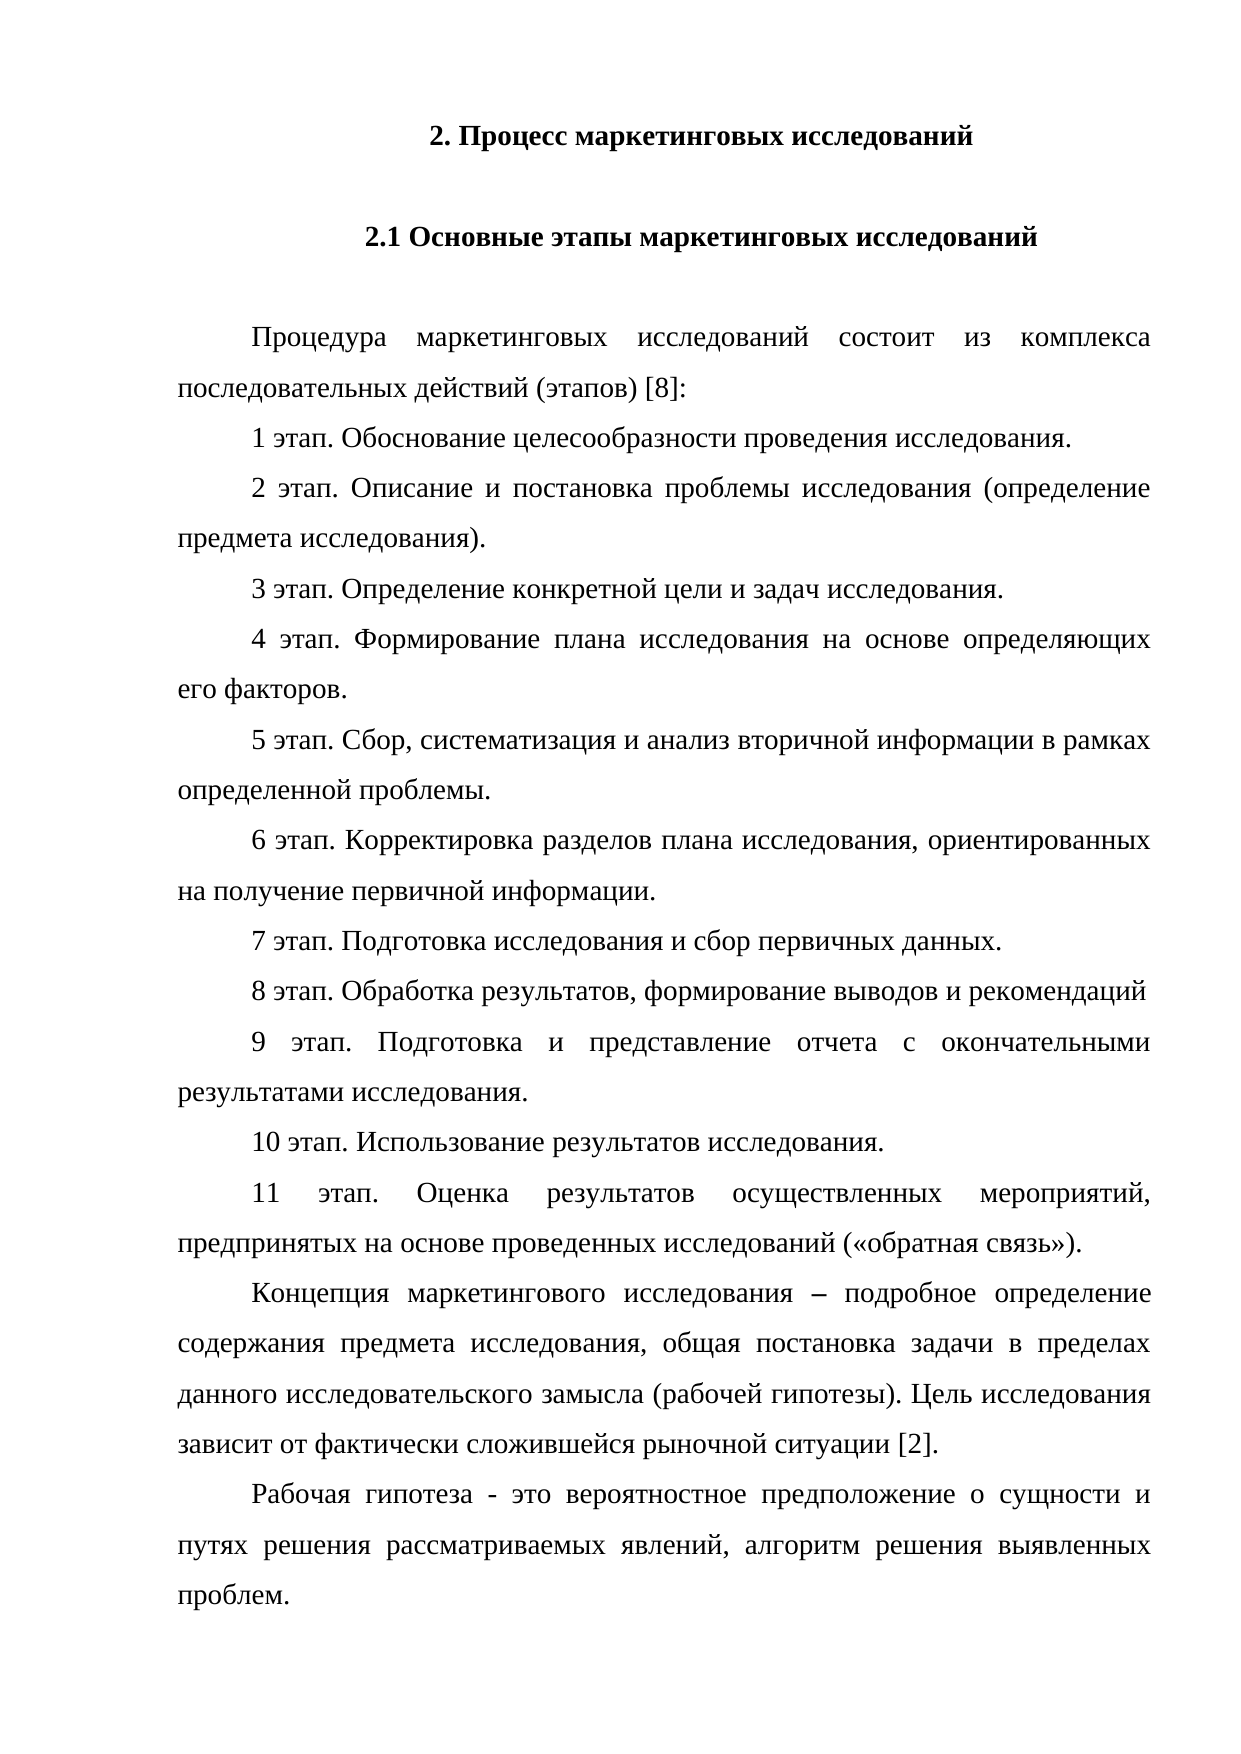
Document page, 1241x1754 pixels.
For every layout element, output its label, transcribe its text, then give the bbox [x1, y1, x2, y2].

text 1 этап. Обоснование целесообразности проведения исследования. [177, 420, 1152, 453]
text 4 этап. Формирование плана исследования на основе определяющих его факторов. [177, 621, 1152, 705]
text 8 этап. Обработка результатов, формирование выводов и рекомендаций [177, 973, 1152, 1007]
text 10 этап. Использование результатов исследования. [177, 1124, 1152, 1158]
text 6 этап. Корректировка разделов плана исследования, ориентированных на получение первичной информации. [177, 822, 1152, 906]
text Процедура маркетинговых исследований состоит из комплекса последовательных действий (этапов) [8]: [177, 319, 1152, 403]
text 2. Процесс маркетинговых исследований [177, 118, 1152, 152]
text Рабочая гипотеза - это вероятностное предположение о сущности и путях решения рассматриваемых явлений, алгоритм решения выявленных проблем. [177, 1477, 1152, 1611]
text 2.1 Основные этапы маркетинговых исследований [177, 219, 1152, 252]
text 9 этап. Подготовка и представление отчета с окончательными результатами исследования. [177, 1024, 1152, 1108]
text 3 этап. Определение конкретной цели и задач исследования. [177, 571, 1152, 604]
text 11 этап. Оценка результатов осуществленных мероприятий, предпринятых на основе проведенных исследований («обратная связь»). [177, 1175, 1152, 1258]
text 7 этап. Подготовка исследования и сбор первичных данных. [177, 923, 1152, 957]
text 5 этап. Сбор, систематизация и анализ вторичной информации в рамках определенной проблемы. [177, 722, 1152, 806]
text 2 этап. Описание и постановка проблемы исследования (определение предмета исследования). [177, 470, 1152, 554]
text Концепция маркетингового исследования – подробное определение содержания предмета исследования, общая постановка задачи в пределах данного исследовательского замысла (рабочей гипотезы). Цель исследования зависит от фактически сложившейся рыночной ситуации [2]. [177, 1275, 1152, 1460]
